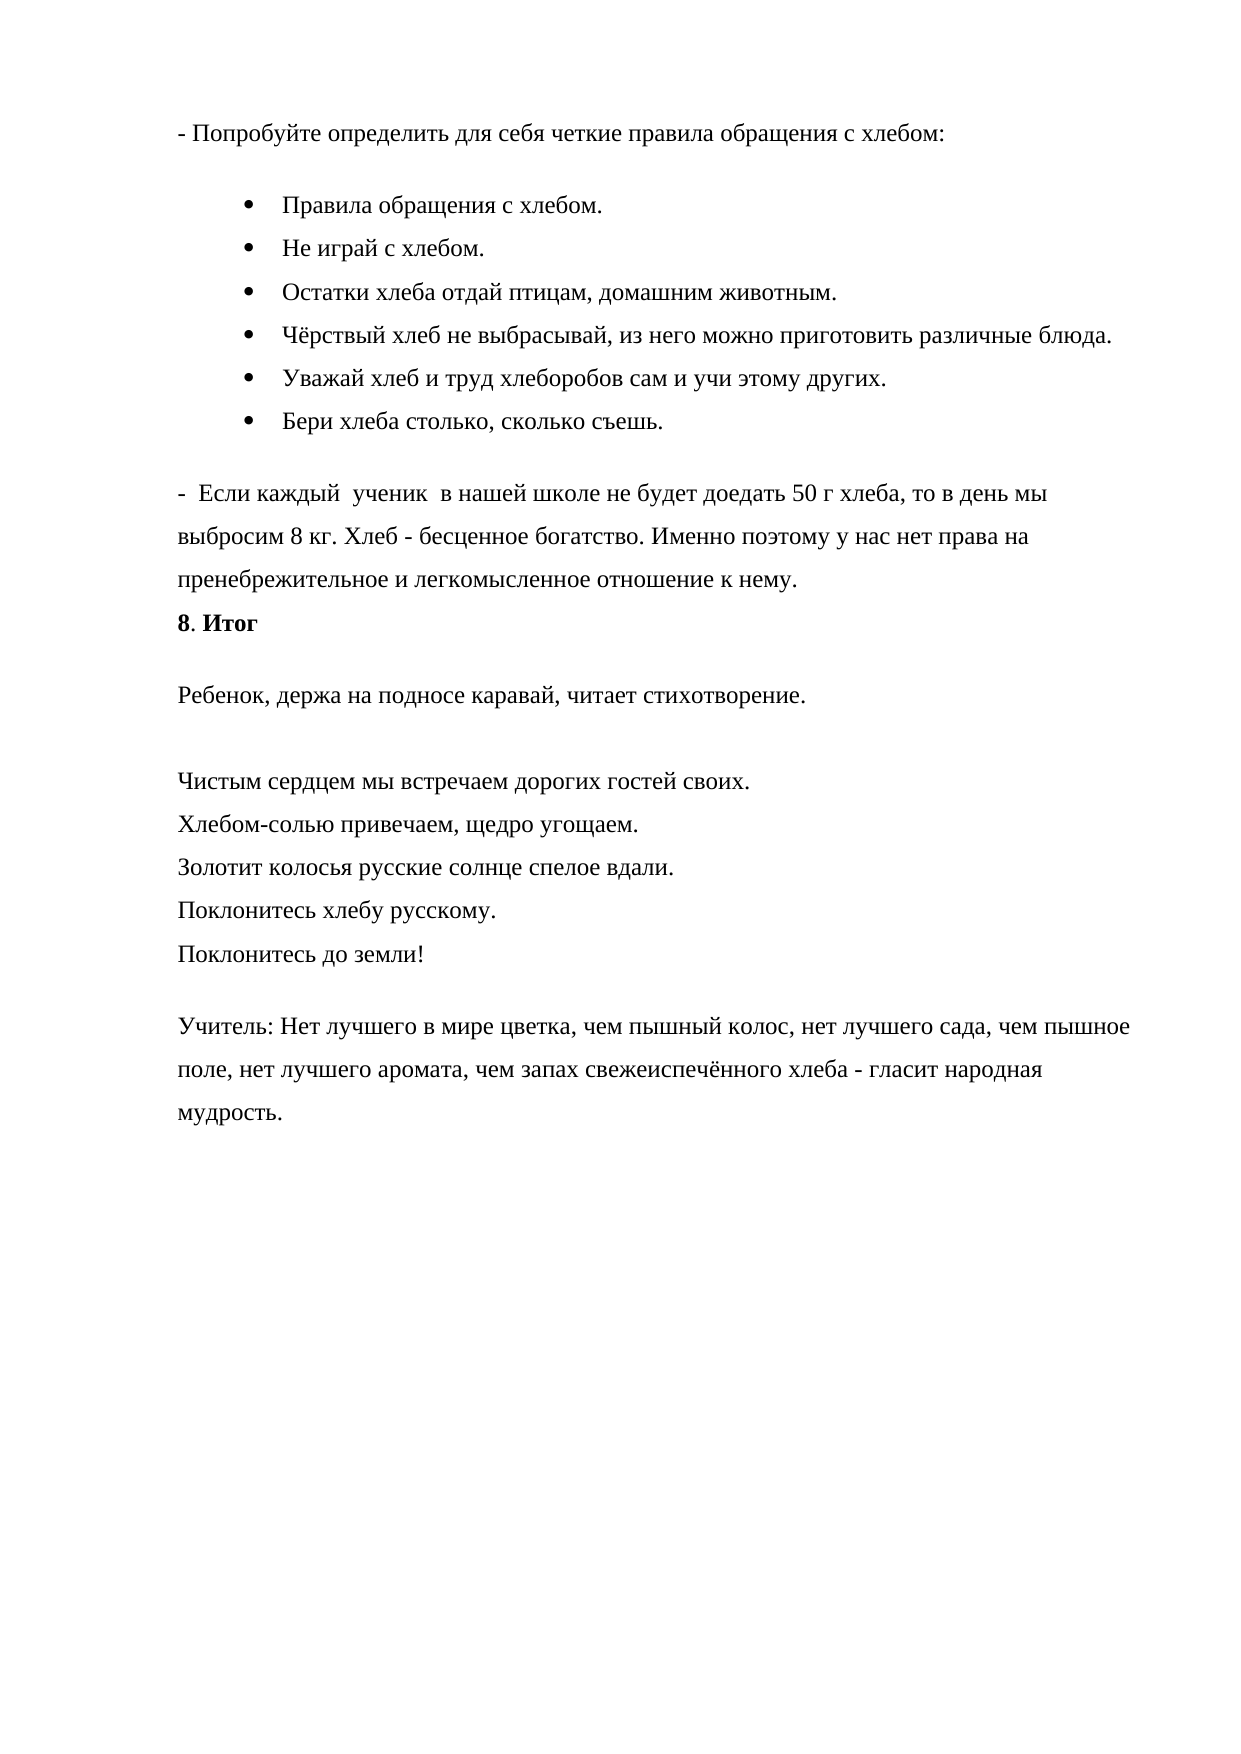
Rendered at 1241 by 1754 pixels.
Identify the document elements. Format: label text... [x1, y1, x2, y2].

text Поклонитесь до земли! [177, 939, 1152, 967]
list Чёрствый хлеб не выбрасывай, из него можно приготовить различные блюда. [244, 320, 1152, 348]
list Бери хлеба столько, сколько съешь. [244, 406, 1152, 435]
list Правила обращения с хлебом. [244, 190, 1152, 219]
text Учитель: Нет лучшего в мире цветка, чем пышный колос, нет лучшего сада, чем пышное поле, нет лучшего аромата, чем запах свежеиспечённого хлеба - гласит народная мудрость. [177, 1011, 1152, 1126]
text Чистым сердцем мы встречаем дорогих гостей своих. [177, 766, 1152, 795]
text - Попробуйте определить для себя четкие правила обращения с хлебом: [177, 118, 1152, 147]
list Уважай хлеб и труд хлеборобов сам и учи этому других. [244, 363, 1152, 392]
text Поклонитесь хлебу русскому. [177, 896, 1152, 924]
text Хлебом-солью привечаем, щедро угощаем. [177, 809, 1152, 838]
text - Если каждый ученик в нашей школе не будет доедать хлеба, то в день мы выбросим . Хлеб - бесценное богатство. Именно поэтому у нас нет права на пренебрежительное и легкомысленное отношение к нему. 8. Итог [177, 478, 1152, 636]
list Остатки хлеба отдай птицам, домашним животным. [244, 277, 1152, 305]
text Золотит колосья русские солнце спелое вдали. [177, 852, 1152, 881]
list Не играй с хлебом. [244, 233, 1152, 262]
text Ребенок, держа на подносе каравай, читает стихотворение. [177, 680, 1152, 709]
